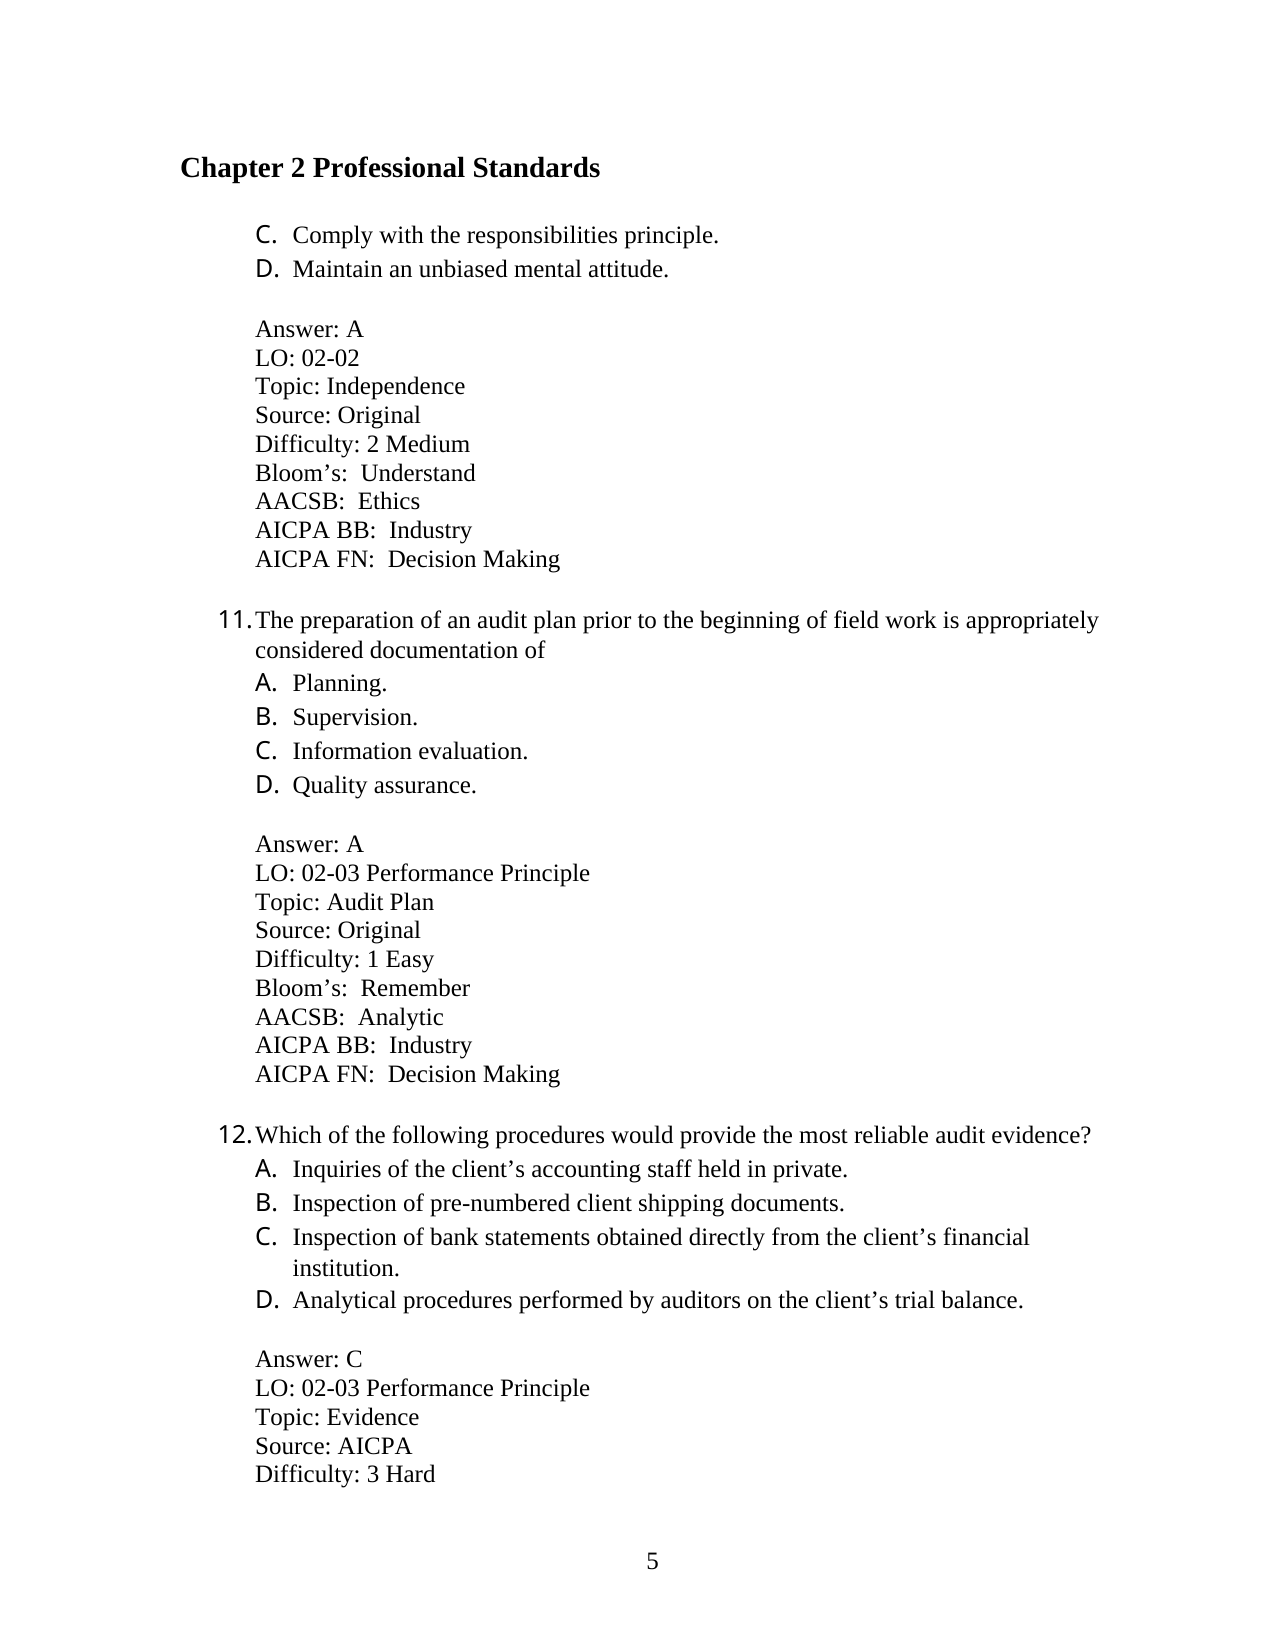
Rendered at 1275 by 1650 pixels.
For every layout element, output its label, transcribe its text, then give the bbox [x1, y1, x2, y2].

list Quality assurance. [255, 766, 1125, 801]
text Source: AICPA [255, 1431, 1125, 1459]
text Difficulty: 1 Easy [255, 944, 1125, 973]
text AACSB: Analytic [255, 1002, 1125, 1031]
list Comply with the responsibilities principle. [255, 217, 1125, 251]
list Information evaluation. [255, 732, 1125, 766]
list Inspection of bank statements obtained directly from the client’s financial institution. [255, 1219, 1125, 1282]
text Difficulty: 2 Medium [255, 429, 1125, 458]
list Maintain an unbiased mental attitude. [255, 251, 1125, 285]
list Analytical procedures performed by auditors on the client’s trial balance. [255, 1282, 1125, 1316]
text Answer: A [255, 314, 1125, 343]
list Planning. [255, 664, 1125, 698]
text Topic: Independence [255, 371, 1125, 400]
list Inspection of pre-numbered client shipping documents. [255, 1185, 1125, 1219]
text Answer: A [255, 829, 1125, 858]
text AICPA FN: Decision Making [255, 1059, 1125, 1088]
text Source: Original [255, 916, 1125, 944]
list The preparation of an audit plan prior to the beginning of field work is appropriately considered documentation of [217, 601, 1125, 664]
text AACSB: Ethics [255, 486, 1125, 515]
text AICPA FN: Decision Making [255, 544, 1125, 573]
list Supervision. [255, 698, 1125, 732]
text LO: 02-02 [255, 343, 1125, 371]
list Inquiries of the client’s accounting staff held in private. [255, 1151, 1125, 1185]
list Which of the following procedures would provide the most reliable audit evidence? [217, 1117, 1125, 1151]
text Difficulty: 3 Hard [255, 1459, 1125, 1488]
text Answer: C [255, 1344, 1125, 1373]
text Bloom’s: Understand [255, 458, 1125, 486]
text AICPA BB: Industry [255, 515, 1125, 544]
text LO: 02-03 Performance Principle [255, 858, 1125, 887]
text LO: 02-03 Performance Principle [255, 1373, 1125, 1402]
text Bloom’s: Remember [255, 973, 1125, 1002]
text AICPA BB: Industry [255, 1031, 1125, 1059]
text Topic: Audit Plan [255, 887, 1125, 916]
text Source: Original [255, 400, 1125, 429]
text Topic: Evidence [255, 1402, 1125, 1431]
